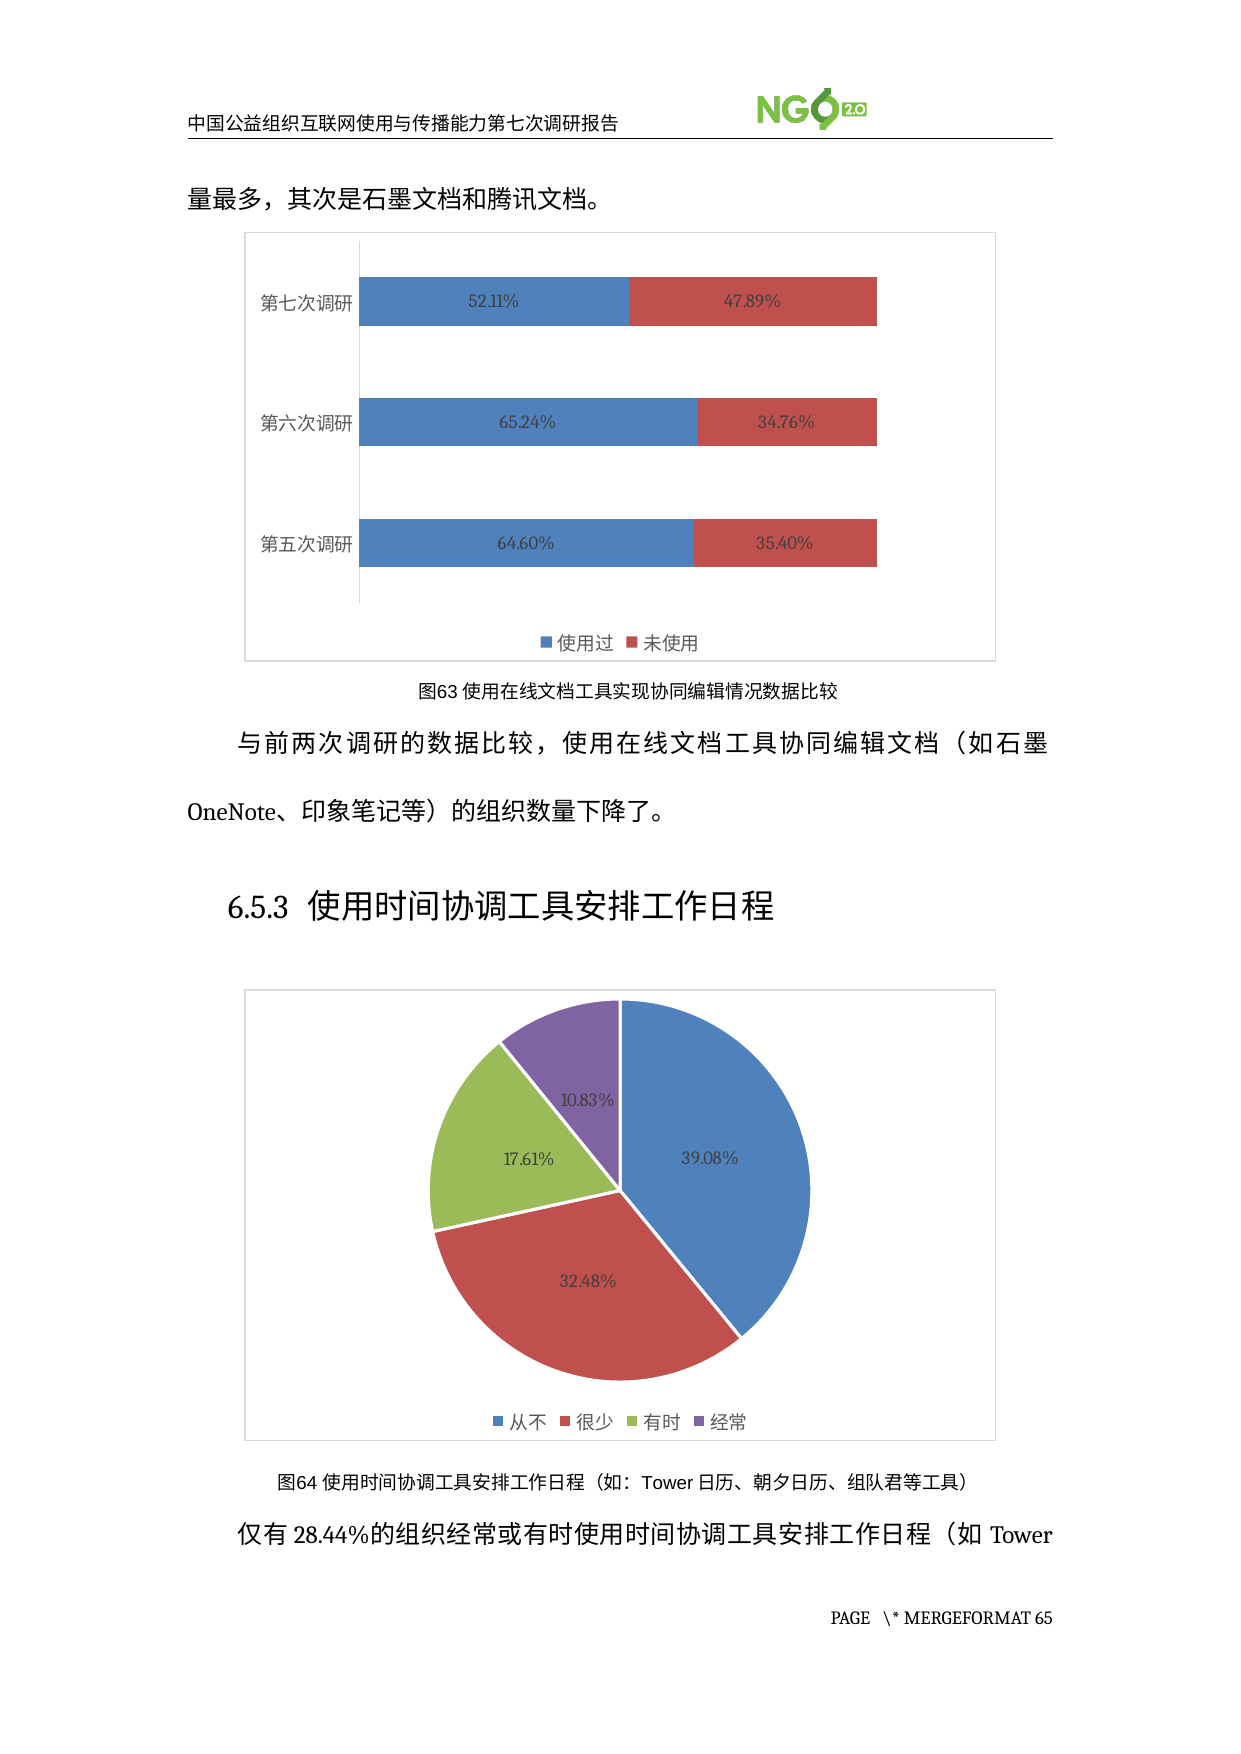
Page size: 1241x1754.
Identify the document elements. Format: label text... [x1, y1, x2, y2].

text 与前两次调研的数据比较，使用在线文档工具协同编辑文档（如石墨、OneNote、印象笔记等）的组织数量下降了。 [187, 707, 1053, 843]
picture [757, 88, 867, 130]
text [187, 1498, 1053, 1566]
subtitle 使用时间协调工具安排工作日程 [188, 870, 1053, 938]
text 使用时间协调工具安排工作日程（如：Tower日历、朝夕日历、组队君等工具） [187, 1464, 1053, 1498]
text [187, 164, 1053, 232]
text 使用在线文档工具实现协同编辑情况数据比较 [187, 673, 1053, 707]
